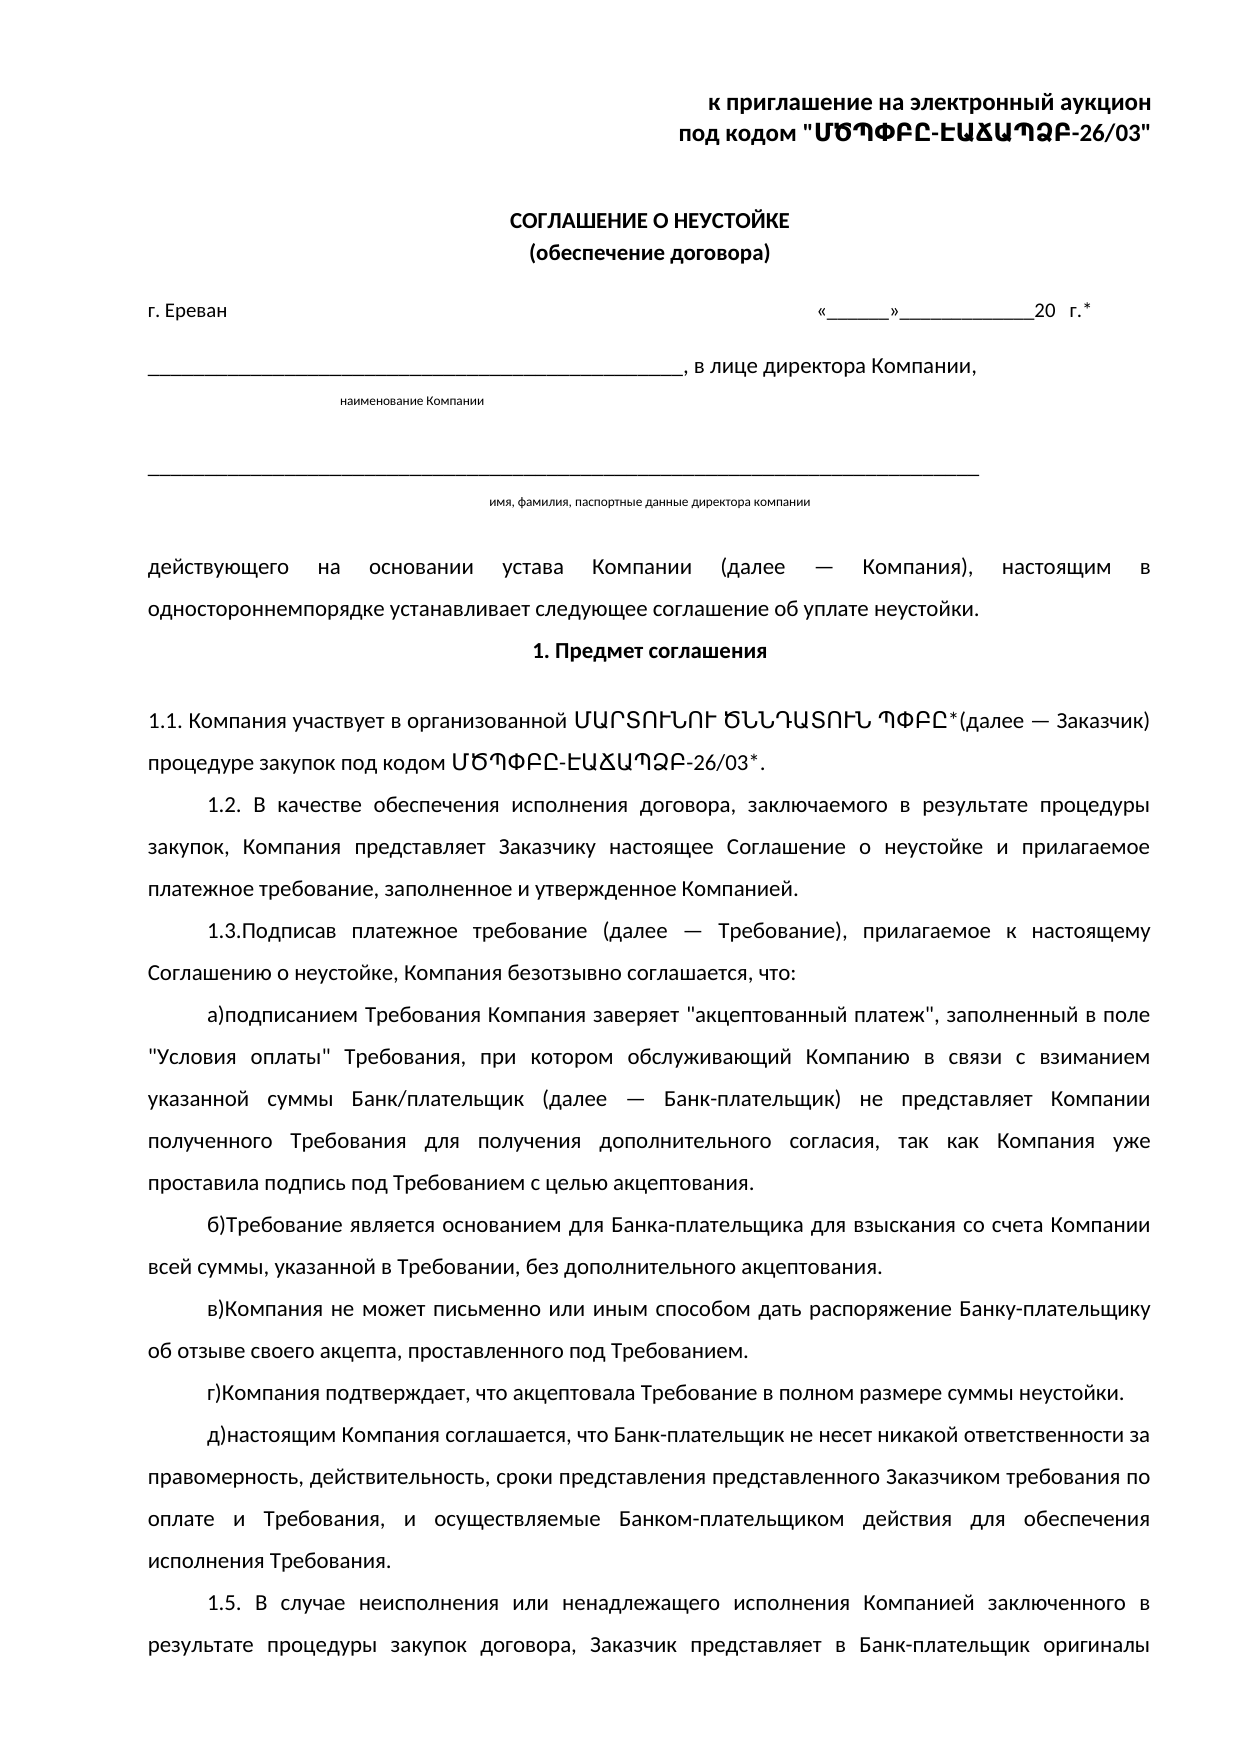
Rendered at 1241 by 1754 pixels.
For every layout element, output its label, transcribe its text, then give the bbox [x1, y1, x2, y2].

text к приглашение на электронный аукцион [177, 86, 1152, 117]
text _________________________________________________________________________ [148, 452, 1152, 480]
text под кодом "ՄԾՊՓԲԸ-ԷԱՃԱՊՁԲ-26/03" [148, 117, 1152, 147]
text 1.2. В качестве обеспечения исполнения договора, заключаемого в результате процедуры закупок, Компания представляет Заказчику настоящее Соглашение о неустойке и прилагаемое платежное требование, заполненное и утвержденное Компанией. [148, 790, 1152, 902]
text д)настоящим Компания соглашается, что Банк-плательщик не несет никакой ответственности за правомерность, действительность, сроки представления представленного Заказчиком требования по оплате и Требования, и осуществляемые Банком-плательщиком действия для обеспечения исполнения Требования. [148, 1420, 1152, 1574]
text наименование Компании [340, 393, 1152, 421]
text _______________________________________________, в лице директора Компании, [148, 351, 1152, 379]
text б)Требование является основанием для Банка-плательщика для взыскания со счета Компании всей суммы, указанной в Требовании, без дополнительного акцептования. [148, 1210, 1152, 1280]
text 1.1. Компания участвует в организованной ՄԱՐՏՈՒՆՈՒ ԾՆՆԴԱՏՈՒՆ ՊՓԲԸ*(далее — Заказчик) процедуре закупок под кодом ՄԾՊՓԲԸ-ԷԱՃԱՊՁԲ-26/03*. [148, 706, 1152, 776]
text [148, 1588, 1152, 1658]
text а)подписанием Требования Компания заверяет "акцептованный платеж", заполненный в поле "Условия оплаты" Требования, при котором обслуживающий Компанию в связи с взиманием указанной суммы Банк/плательщик (далее — Банк-плательщик) не представляет Компании полученного Требования для получения дополнительного согласия, так как Компания уже проставила подпись под Требованием с целью акцептования. [148, 1000, 1152, 1196]
text г)Компания подтверждает, что акцептовала Требование в полном размере суммы неустойки. [148, 1378, 1152, 1406]
text СОГЛАШЕНИЕ О НЕУСТОЙКЕ [148, 206, 1152, 234]
text действующего на основании устава Компании (далее — Компания), настоящим в одностороннемпорядке устанавливает следующее соглашение об уплате неустойки. [148, 552, 1152, 622]
table_header г. Ереван [136, 297, 635, 351]
text 1.3.Подписав платежное требование (далее — Требование), прилагаемое к настоящему Соглашению о неустойке, Компания безотзывно соглашается, что: [148, 916, 1152, 986]
text имя, фамилия, паспортные данные директора компании [148, 494, 1152, 522]
text 1. Предмет соглашения [148, 636, 1152, 664]
text (обеспечение договора) [148, 238, 1152, 266]
table_header «______»_____________20 г.* [635, 297, 1104, 351]
text в)Компания не может письменно или иным способом дать распоряжение Банку-плательщику об отзыве своего акцепта, проставленного под Требованием. [148, 1294, 1152, 1364]
